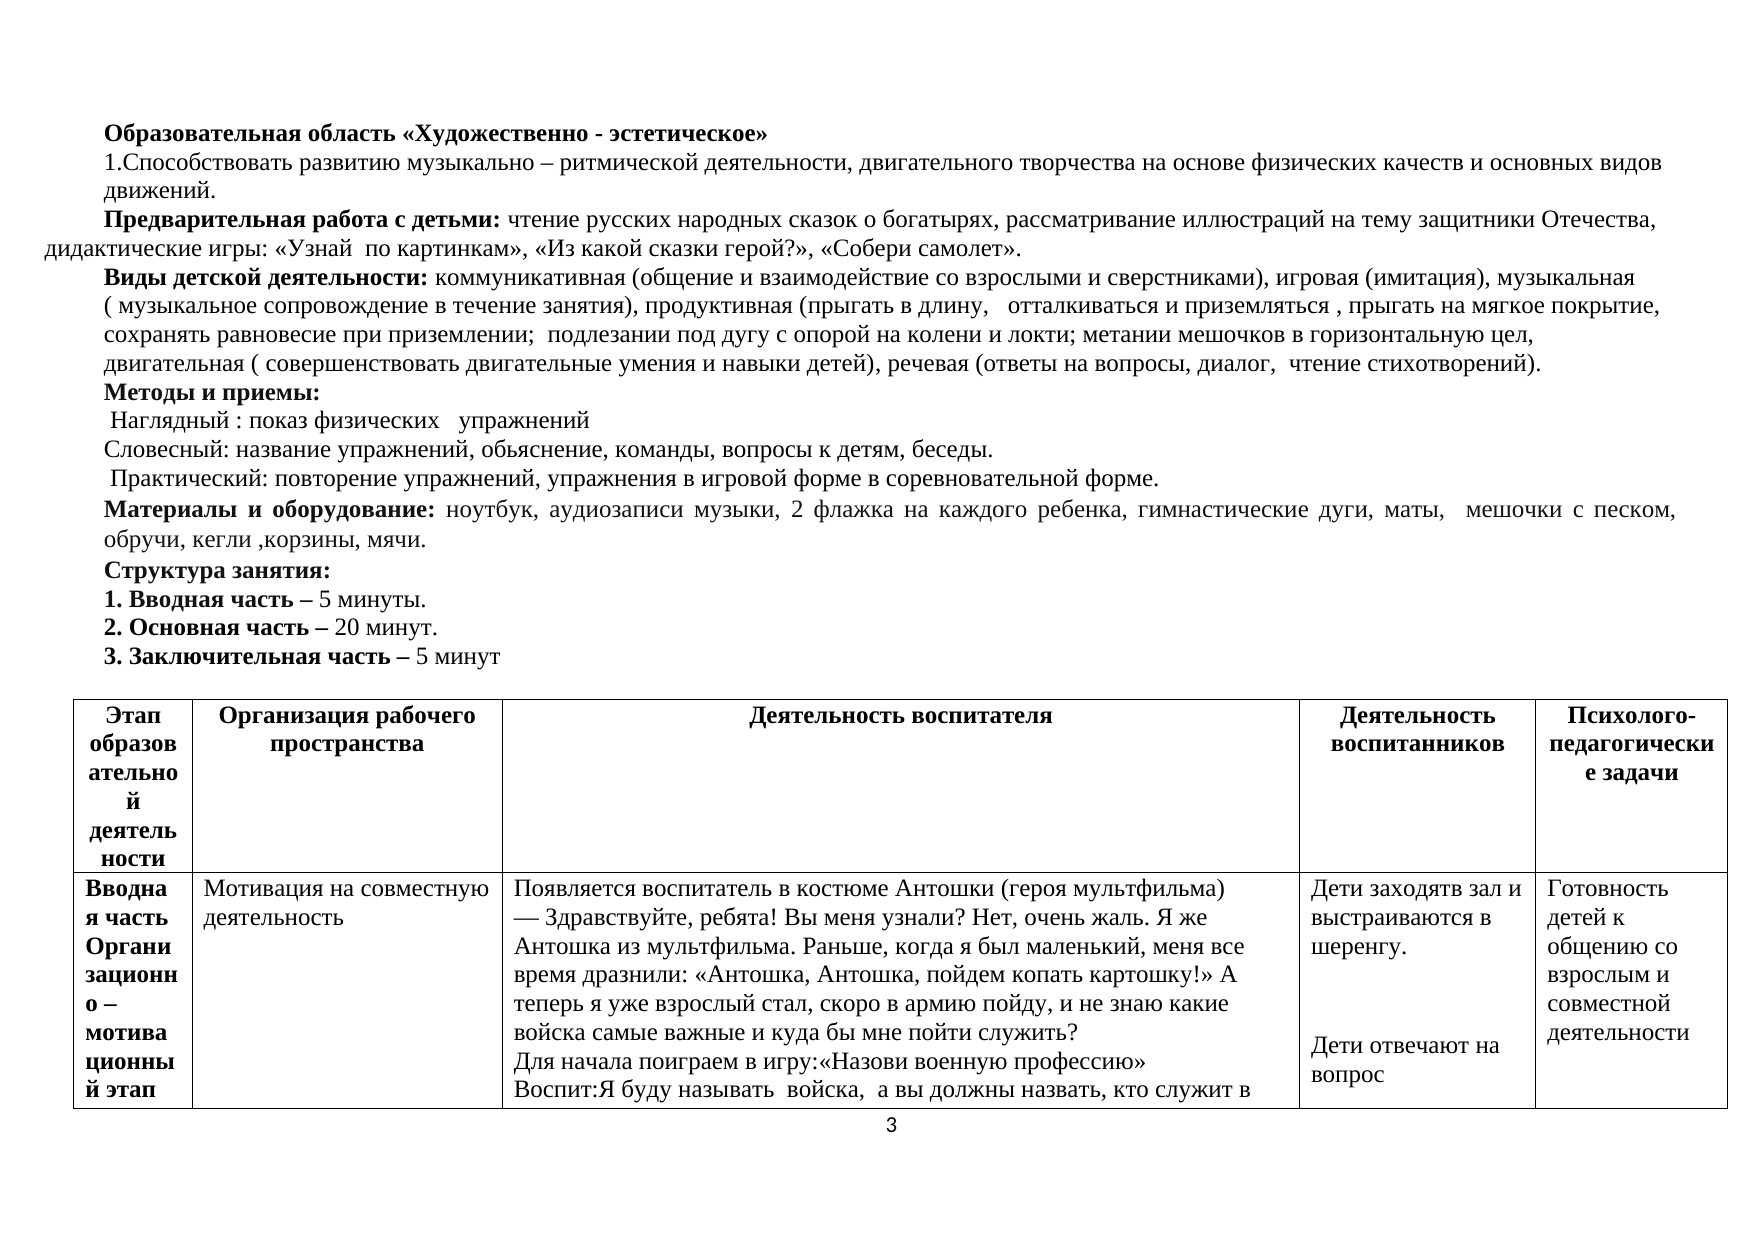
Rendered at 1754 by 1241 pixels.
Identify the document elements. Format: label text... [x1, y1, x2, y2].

text 2. Основная часть – 20 минут. [103, 612, 1679, 641]
table_header Организация рабочего пространства [193, 700, 502, 872]
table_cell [503, 873, 1299, 1108]
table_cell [74, 873, 192, 1108]
text Предварительная работа с детьми: чтение русских народных сказок о богатырях, рассматривание иллюстраций на тему защитники Отечества, дидактические игры: «Узнай по картинкам», «Из какой сказки герой?», «Собери самолет». [44, 204, 1679, 262]
text 1. Вводная часть – 5 минуты. [103, 584, 1679, 612]
text Практический: повторение упражнений, упражнения в игровой форме в соревновательной форме. [103, 463, 1712, 492]
text Материалы и оборудование: ноутбук, аудиозаписи музыки, 2 флажка на каждого ребенка, гимнастические дуги, маты, мешочки с песком, обручи, кегли ,корзины, мячи. [103, 492, 1679, 553]
text 1.Способствовать развитию музыкально – ритмической деятельности, двигательного творчества на основе физических качеств и основных видов движений. [103, 147, 1679, 204]
text 3. Заключительная часть – 5 минут [103, 641, 1679, 670]
table_header Деятельность воспитателя [503, 700, 1299, 872]
text Словесный: название упражнений, обьяснение, команды, вопросы к детям, беседы. [103, 434, 1712, 463]
table_header Психолого-педагогические задачи [1536, 700, 1727, 872]
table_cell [193, 873, 502, 1108]
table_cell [1536, 873, 1727, 1108]
table_header Этап образовательной деятельности [74, 700, 192, 872]
table_header Деятельность воспитанников [1300, 700, 1535, 872]
text Методы и приемы: [103, 377, 1712, 406]
text Виды детской деятельности: коммуникативная (общение и взаимодействие со взрослыми и сверстниками), игровая (имитация), музыкальная ( музыкальное сопровождение в течение занятия), продуктивная (прыгать в длину, отталкиваться и приземляться , прыгать на мягкое покрытие, сохранять равновесие при приземлении; подлезании под дугу с опорой на колени и локти; метании мешочков в горизонтальную цел, двигательная ( совершенствовать двигательные умения и навыки детей), речевая (ответы на вопросы, диалог, чтение стихотворений). [103, 262, 1679, 377]
text Образовательная область «Художественно - эстетическое» [103, 118, 1679, 147]
text Структура занятия: [103, 553, 1679, 584]
text Наглядный : показ физических упражнений [103, 406, 1712, 434]
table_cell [1300, 873, 1535, 1108]
